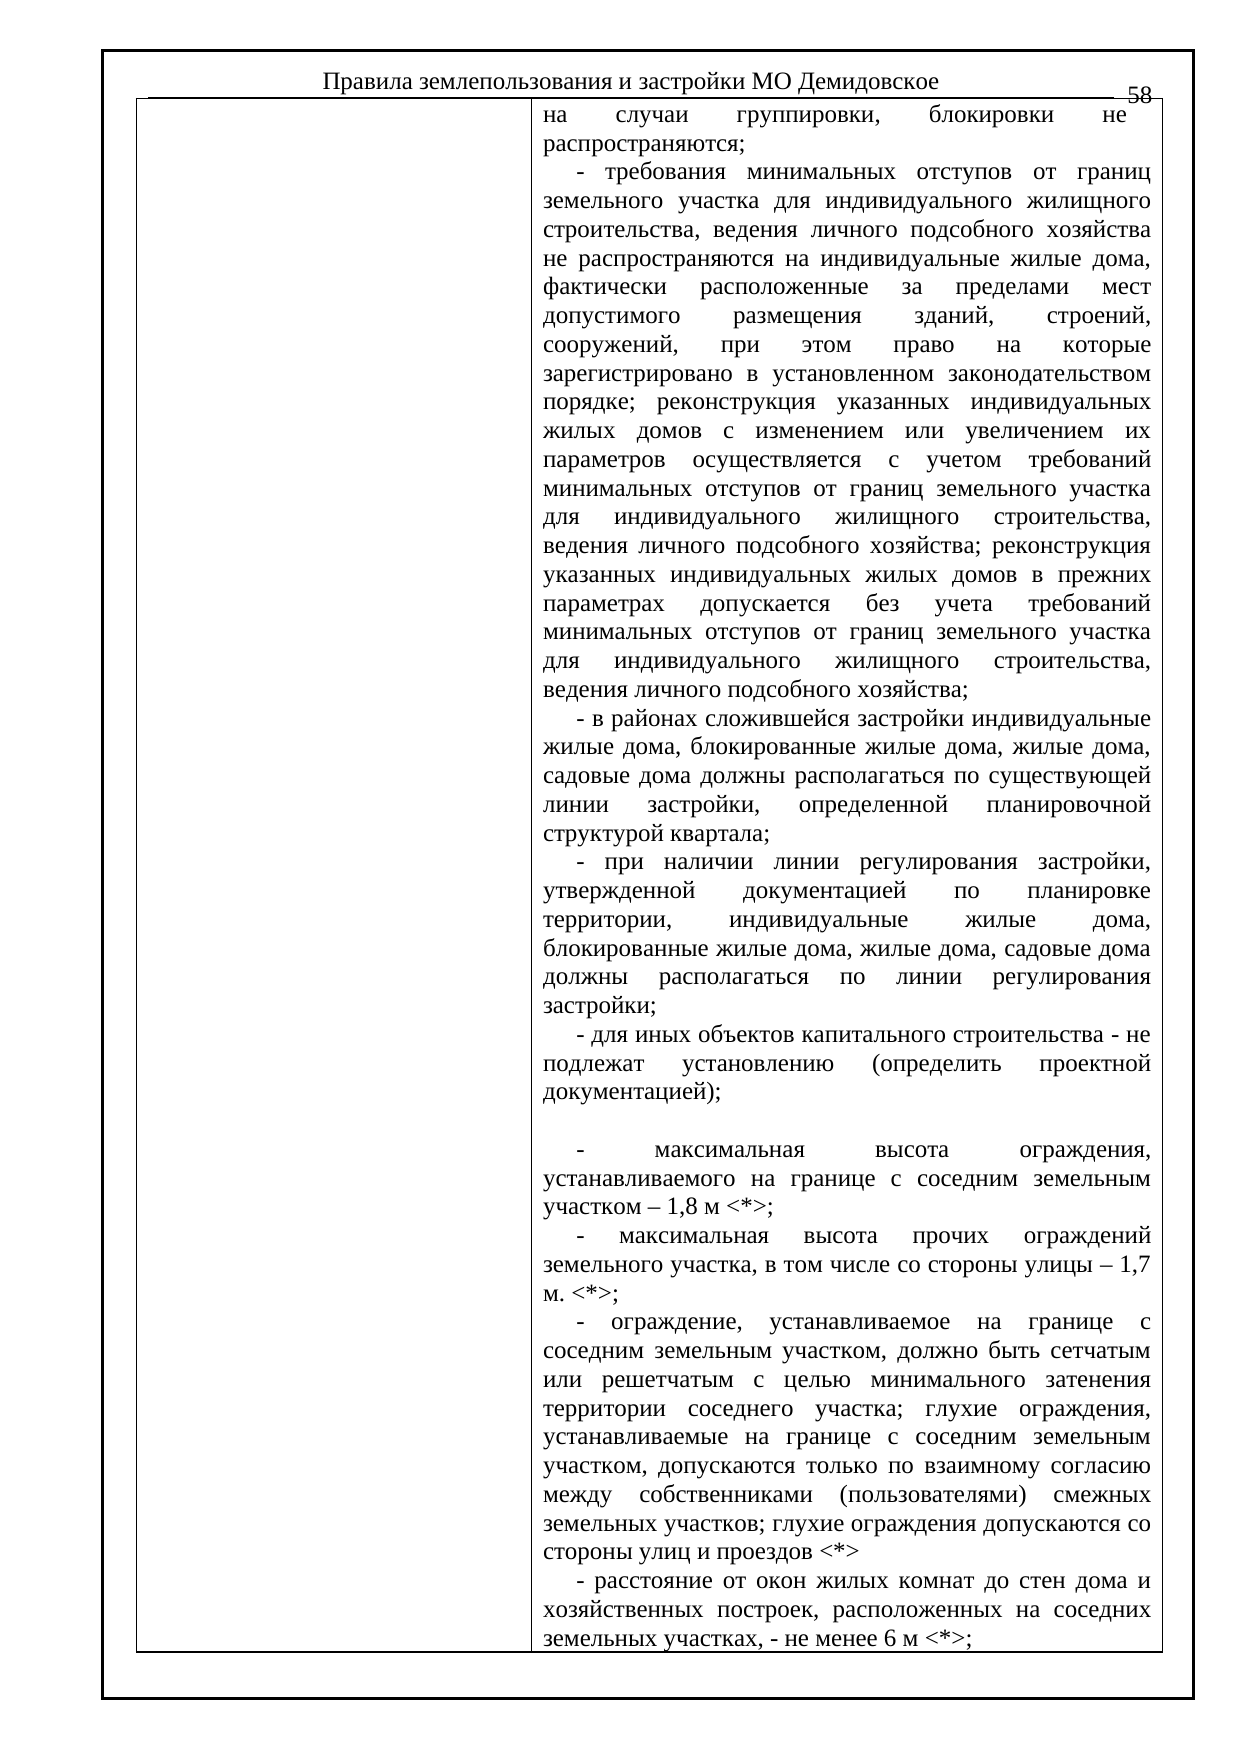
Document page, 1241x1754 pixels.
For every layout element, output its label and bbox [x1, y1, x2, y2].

table_cell [137, 99, 531, 1651]
table_cell [532, 99, 1162, 1651]
